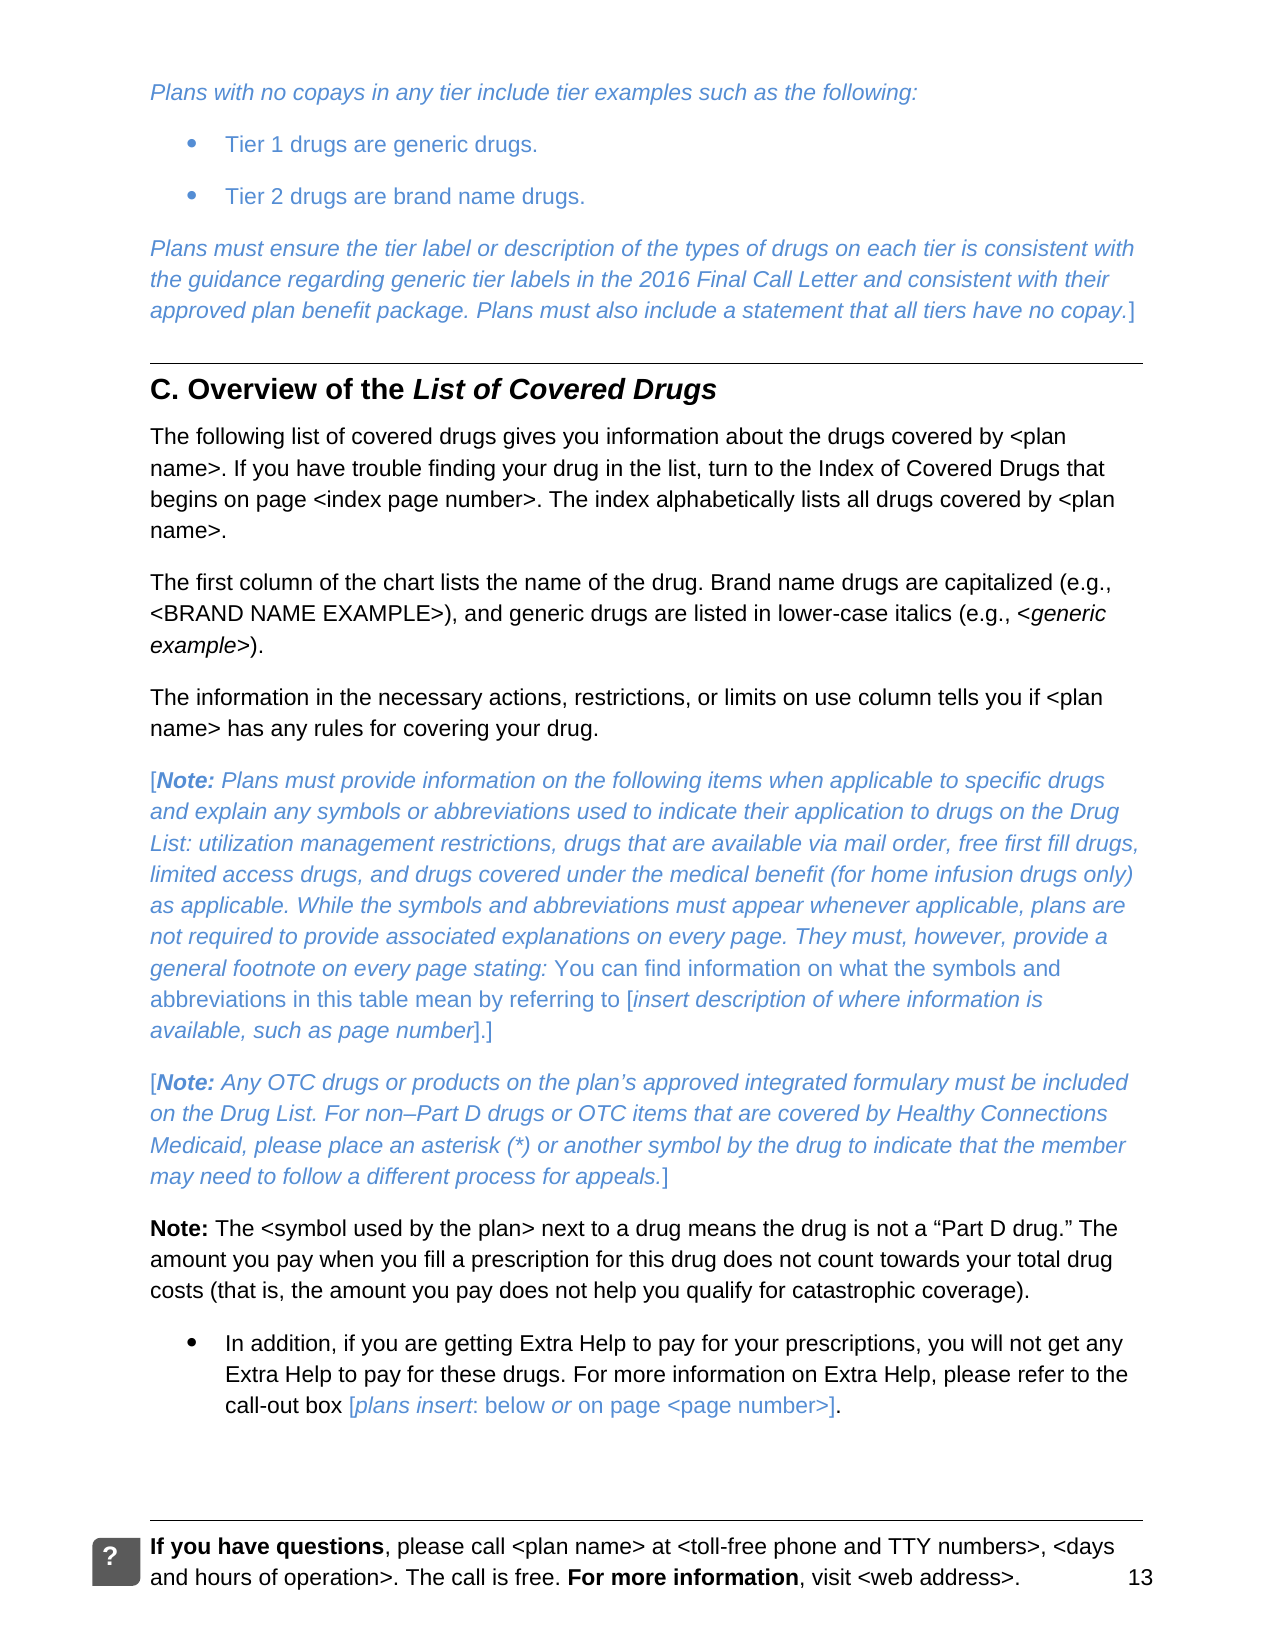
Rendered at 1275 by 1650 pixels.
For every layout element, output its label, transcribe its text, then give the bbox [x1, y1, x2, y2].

text The first column of the chart lists the name of the drug. Brand name drugs are capitalized (e.g., <BRAND NAME EXAMPLE>), and generic drugs are listed in lower-case italics (e.g., <generic example>). [150, 566, 1143, 659]
text [Note: Plans must provide information on the following items when applicable to specific drugs and explain any symbols or abbreviations used to indicate their application to drugs on the Drug List: utilization management restrictions, drugs that are available via mail order, free first fill drugs, limited access drugs, and drugs covered under the medical benefit (for home infusion drugs only) as applicable. While the symbols and abbreviations must appear whenever applicable, plans are not required to provide associated explanations on every page. They must, however, provide a general footnote on every page stating: You can find information on what the symbols and abbreviations in this table mean by referring to [insert description of where information is available, such as page number].] [150, 763, 1143, 1045]
text Plans must ensure the tier label or description of the types of drugs on each tier is consistent with the guidance regarding generic tier labels in the 2016 Final Call Letter and consistent with their approved plan benefit package. Plans must also include a statement that all tiers have no copay.] [150, 231, 1143, 325]
subtitle Overview of the List of Covered Drugs [150, 364, 1143, 407]
list Tier 1 drugs are generic drugs. [187, 127, 1068, 158]
list Tier 2 drugs are brand name drugs. [187, 179, 1068, 210]
text Note: The <symbol used by the plan> next to a drug means the drug is not a “Part D drug.” The amount you pay when you fill a prescription for this drug does not count towards your total drug costs (that is, the amount you pay does not help you qualify for catastrophic coverage). [150, 1211, 1143, 1305]
text [Note: Any OTC drugs or products on the plan’s approved integrated formulary must be included on the Drug List. For non–Part D drugs or OTC items that are covered by Healthy Connections Medicaid, please place an asterisk (*) or another symbol by the drug to indicate that the member may need to follow a different process for appeals.] [150, 1066, 1143, 1191]
text Plans with no copays in any tier include tier examples such as the following: [150, 75, 1143, 106]
text The information in the necessary actions, restrictions, or limits on use column tells you if <plan name> has any rules for covering your drug. [150, 680, 1143, 743]
text The following list of covered drugs gives you information about the drugs covered by <plan name>. If you have trouble finding your drug in the list, turn to the Index of Covered Drugs that begins on page <index page number>. The index alphabetically lists all drugs covered by <plan name>. [150, 420, 1143, 545]
list In addition, if you are getting Extra Help to pay for your prescriptions, you will not get any Extra Help to pay for these drugs. For more information on Extra Help, please refer to the call-out box [plans insert: below or on page <page number>]. [187, 1326, 1143, 1420]
